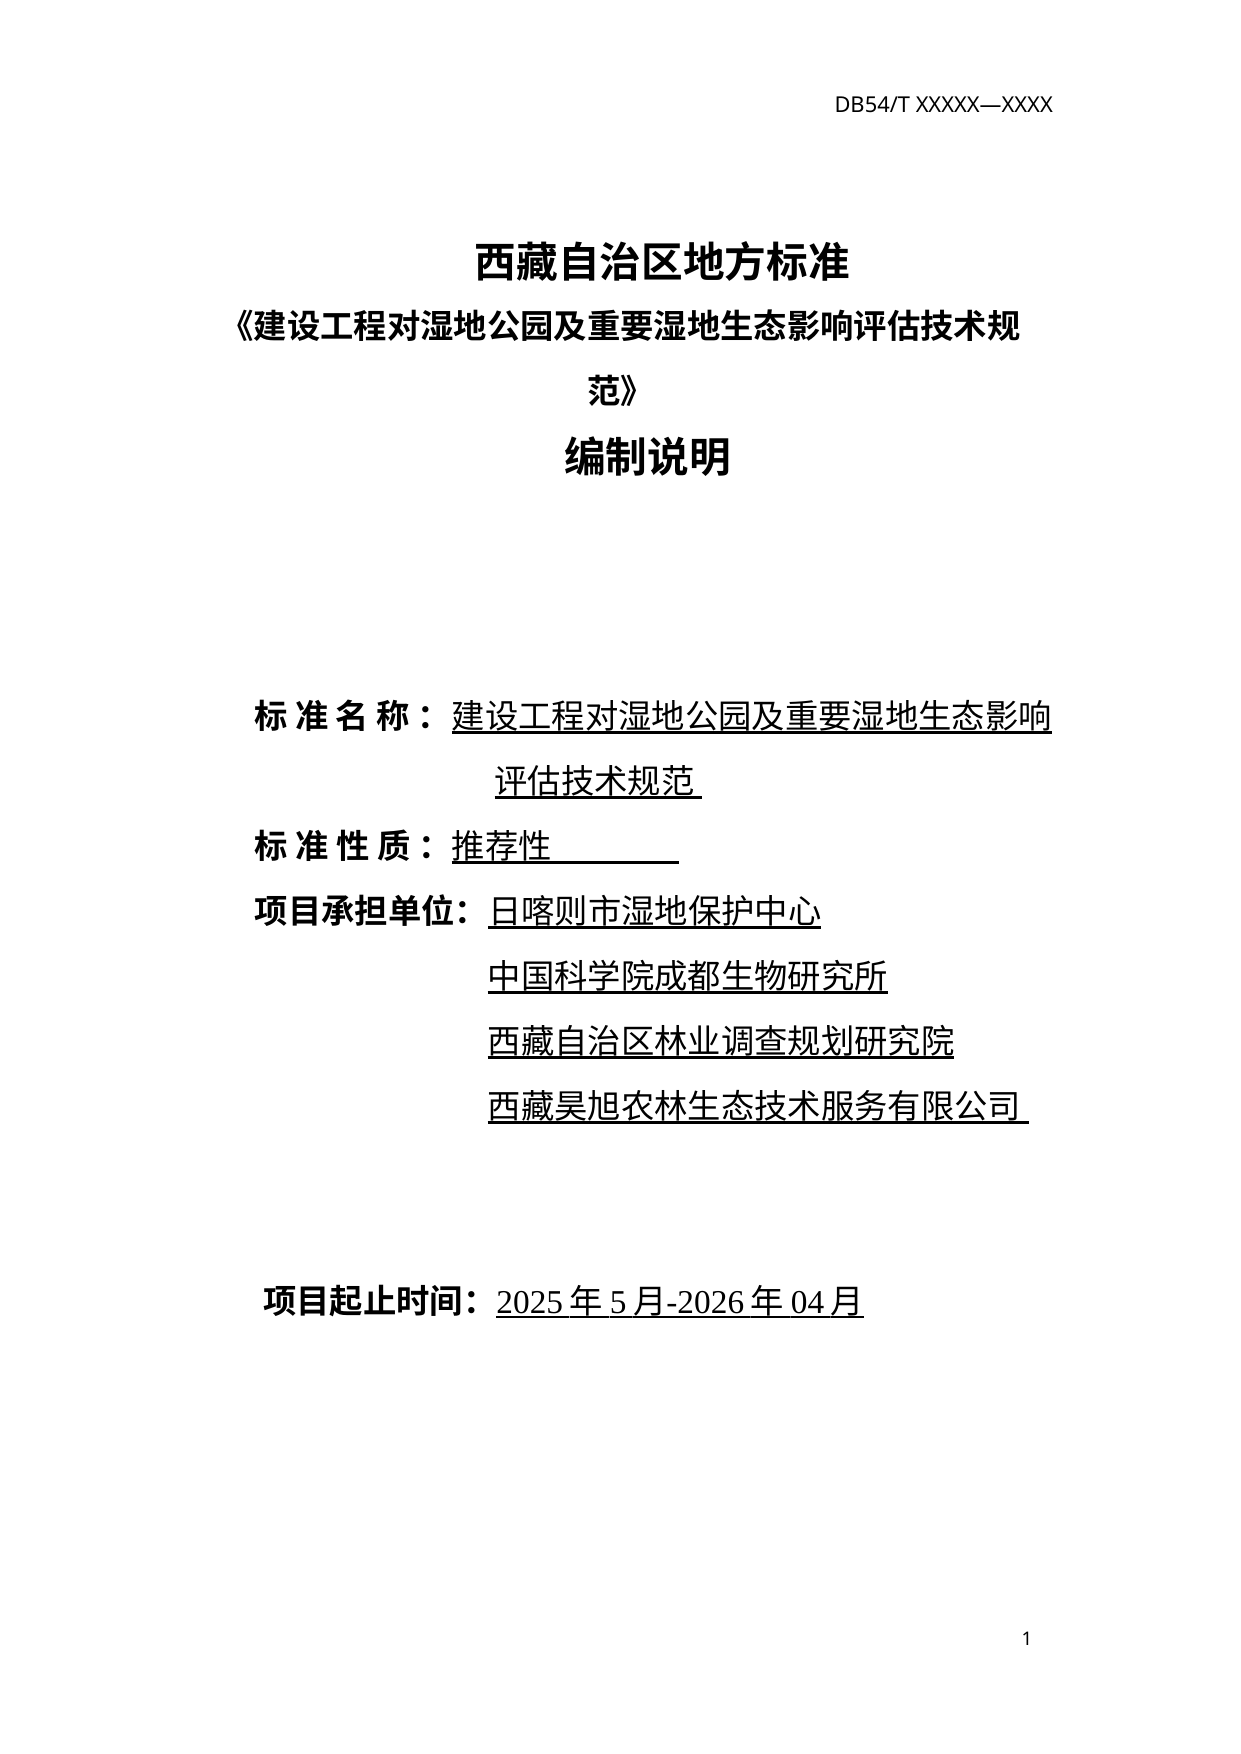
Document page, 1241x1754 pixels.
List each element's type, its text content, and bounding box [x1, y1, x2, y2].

text 项目承担单位：日喀则市湿地保护中心 [187, 877, 1053, 942]
text 西藏自治区地方标准 [187, 227, 1053, 292]
text 标 准 性 质 ：推荐性 [187, 812, 1053, 877]
text 西藏昊旭农林生态技术服务有限公司 [187, 1072, 1053, 1137]
text 《建设工程对湿地公园及重要湿地生态影响评估技术规范》 [187, 292, 1053, 422]
text 中国科学院成都生物研究所 [187, 942, 1053, 1007]
text 西藏自治区林业调查规划研究院 [187, 1007, 1053, 1072]
text 项目起止时间：2025年5月-2026年04月 [187, 1267, 1053, 1332]
text 编制说明 [187, 422, 1053, 487]
text 标 准 名 称 ：建设工程对湿地公园及重要湿地生态影响评估技术规范 [254, 682, 1053, 812]
